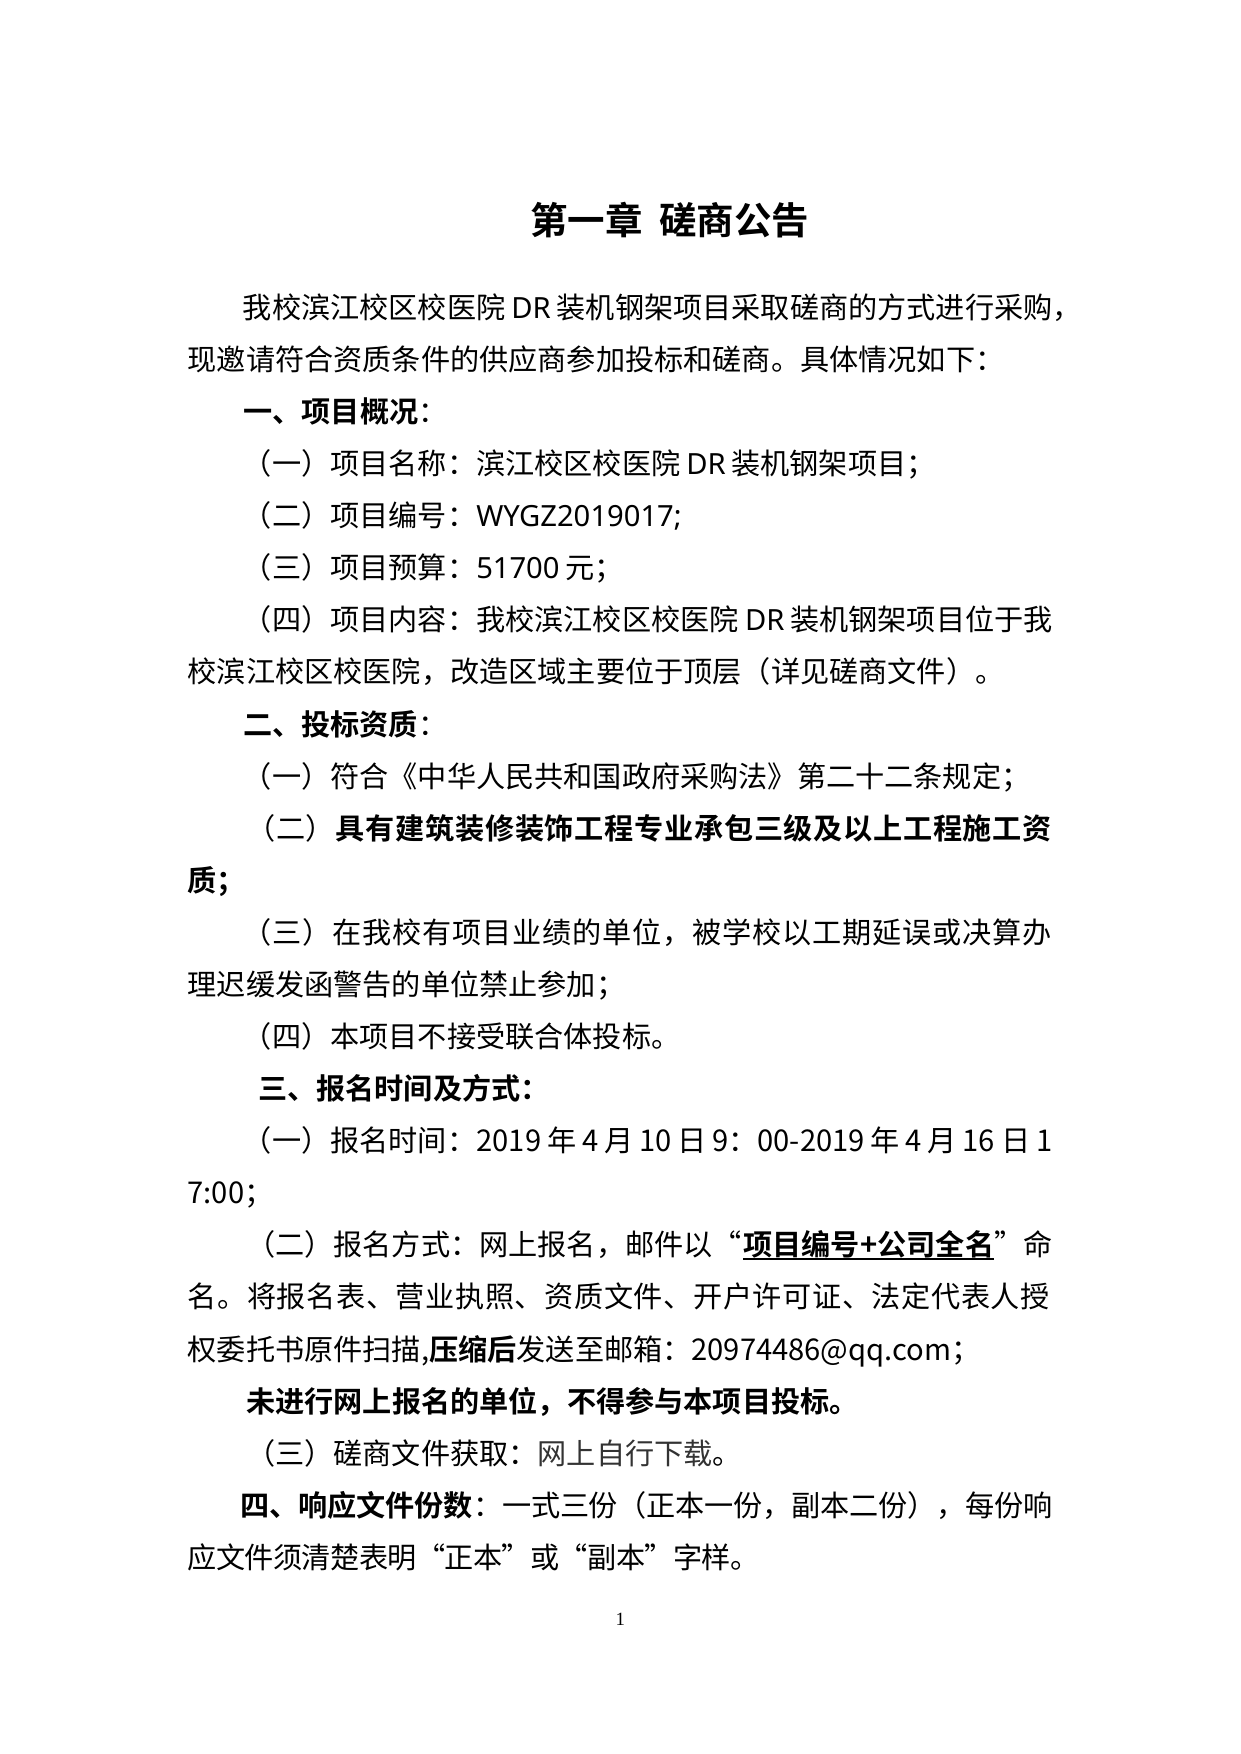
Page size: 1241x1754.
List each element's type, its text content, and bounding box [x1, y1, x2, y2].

text 四、响应文件份数：一式三份（正本一份，副本二份），每份响应文件须清楚表明“正本”或“副本”字样。 [187, 1472, 1053, 1577]
text 一、项目概况： [187, 379, 1053, 431]
text （一）报名时间：2019年4月10日9：00-2019年4月16日17:00； [187, 1108, 1053, 1212]
text （三）磋商文件获取：网上自行下载。 [187, 1420, 1053, 1472]
text （二）具有建筑装修装饰工程专业承包三级及以上工程施工资质； [187, 795, 1053, 899]
text 三、报名时间及方式： [187, 1056, 1053, 1108]
subtitle 第一章 磋商公告 [286, 191, 1053, 245]
text 未进行网上报名的单位，不得参与本项目投标。 [187, 1368, 1053, 1420]
text 二、投标资质： [187, 691, 1053, 743]
text 我校滨江校区校医院DR装机钢架项目采取磋商的方式进行采购，现邀请符合资质条件的供应商参加投标和磋商。具体情况如下： [187, 274, 1053, 379]
text （二）报名方式：网上报名，邮件以“项目编号+公司全名”命名。将报名表、营业执照、资质文件、开户许可证、法定代表人授权委托书原件扫描,压缩后发送至邮箱：20974486@qq.com； [187, 1212, 1053, 1368]
text （二）项目编号：WYGZ2019017; [187, 483, 1053, 535]
text （一）项目名称：滨江校区校医院DR装机钢架项目； [187, 431, 1053, 483]
text （四）本项目不接受联合体投标。 [187, 1004, 1053, 1056]
text （三）在我校有项目业绩的单位，被学校以工期延误或决算办理迟缓发函警告的单位禁止参加； [187, 899, 1053, 1004]
text （一）符合《中华人民共和国政府采购法》第二十二条规定； [187, 743, 1053, 795]
text （四）项目内容：我校滨江校区校医院DR装机钢架项目位于我校滨江校区校医院，改造区域主要位于顶层（详见磋商文件）。 [187, 587, 1053, 691]
text （三）项目预算：51700元； [187, 535, 1053, 587]
